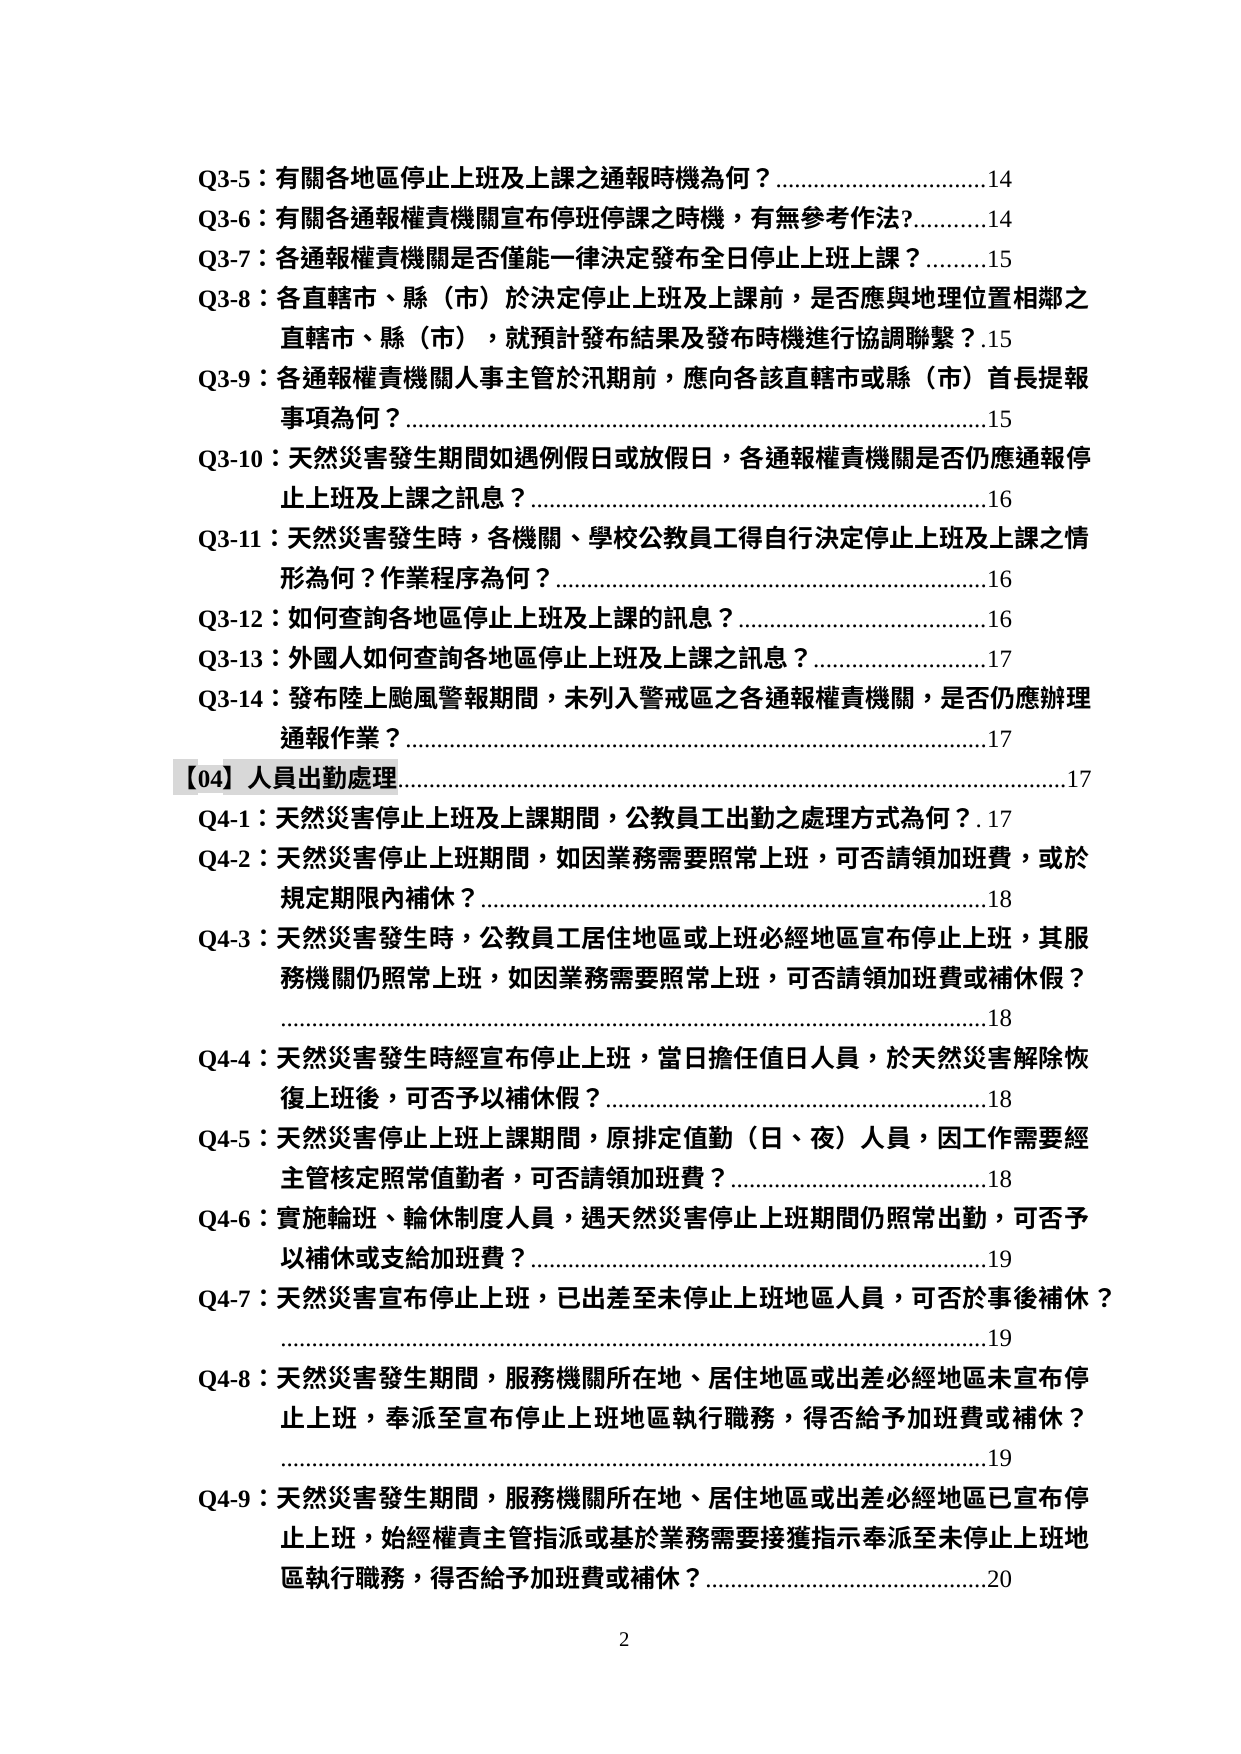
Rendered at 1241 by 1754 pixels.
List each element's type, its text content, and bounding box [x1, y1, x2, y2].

text Q3-11：天然災害發生時，各機關、學校公教員工得自行決定停止上班及上課之情形為何？作業程序為何？ 16 [198, 517, 1092, 597]
text Q3-14：發布陸上颱風警報期間，未列入警戒區之各通報權責機關，是否仍應辦理通報作業？ 17 [198, 677, 1092, 757]
text Q3-10：天然災害發生期間如遇例假日或放假日，各通報權責機關是否仍應通報停止上班及上課之訊息？ 16 [198, 437, 1092, 517]
text Q3-12：如何查詢各地區停止上班及上課的訊息？ 16 [198, 597, 1092, 637]
text Q3-9：各通報權責機關人事主管於汛期前，應向各該直轄市或縣（市）首長提報事項為何？ 15 [198, 357, 1092, 437]
text Q4-1：天然災害停止上班及上課期間，公教員工出勤之處理方式為何？ 17 [198, 797, 1092, 837]
text Q3-6：有關各通報權責機關宣布停班停課之時機，有無參考作法? 14 [198, 197, 1092, 237]
text Q4-8：天然災害發生期間，服務機關所在地、居住地區或出差必經地區未宣布停止上班，奉派至宣布停止上班地區執行職務，得否給予加班費或補休？ 19 [198, 1357, 1092, 1477]
text Q3-7：各通報權責機關是否僅能一律決定發布全日停止上班上課？ 15 [198, 237, 1092, 277]
text Q4-9：天然災害發生期間，服務機關所在地、居住地區或出差必經地區已宣布停止上班，始經權責主管指派或基於業務需要接獲指示奉派至未停止上班地區執行職務，得否給予加班費或補休？ 20 [198, 1477, 1092, 1597]
text Q4-3：天然災害發生時，公教員工居住地區或上班必經地區宣布停止上班，其服務機關仍照常上班，如因業務需要照常上班，可否請領加班費或補休假？ 18 [198, 917, 1092, 1037]
text Q4-5：天然災害停止上班上課期間，原排定值勤（日、夜）人員，因工作需要經主管核定照常值勤者，可否請領加班費？ 18 [198, 1117, 1092, 1197]
text 【04】人員出勤處理 17 [173, 757, 1067, 797]
text Q3-8：各直轄市、縣（市）於決定停止上班及上課前，是否應與地理位置相鄰之直轄市、縣（市），就預計發布結果及發布時機進行協調聯繫？ 15 [198, 277, 1092, 357]
text Q3-5：有關各地區停止上班及上課之通報時機為何？ 14 [198, 157, 1092, 197]
text Q4-2：天然災害停止上班期間，如因業務需要照常上班，可否請領加班費，或於規定期限內補休？ 18 [198, 837, 1092, 917]
text Q4-7：天然災害宣布停止上班，已出差至未停止上班地區人員，可否於事後補休？ 19 [198, 1277, 1092, 1357]
text Q3-13：外國人如何查詢各地區停止上班及上課之訊息？ 17 [198, 637, 1092, 677]
text Q4-6：實施輪班、輪休制度人員，遇天然災害停止上班期間仍照常出勤，可否予以補休或支給加班費？ 19 [198, 1197, 1092, 1277]
text Q4-4：天然災害發生時經宣布停止上班，當日擔任值日人員，於天然災害解除恢復上班後，可否予以補休假？ 18 [198, 1037, 1092, 1117]
